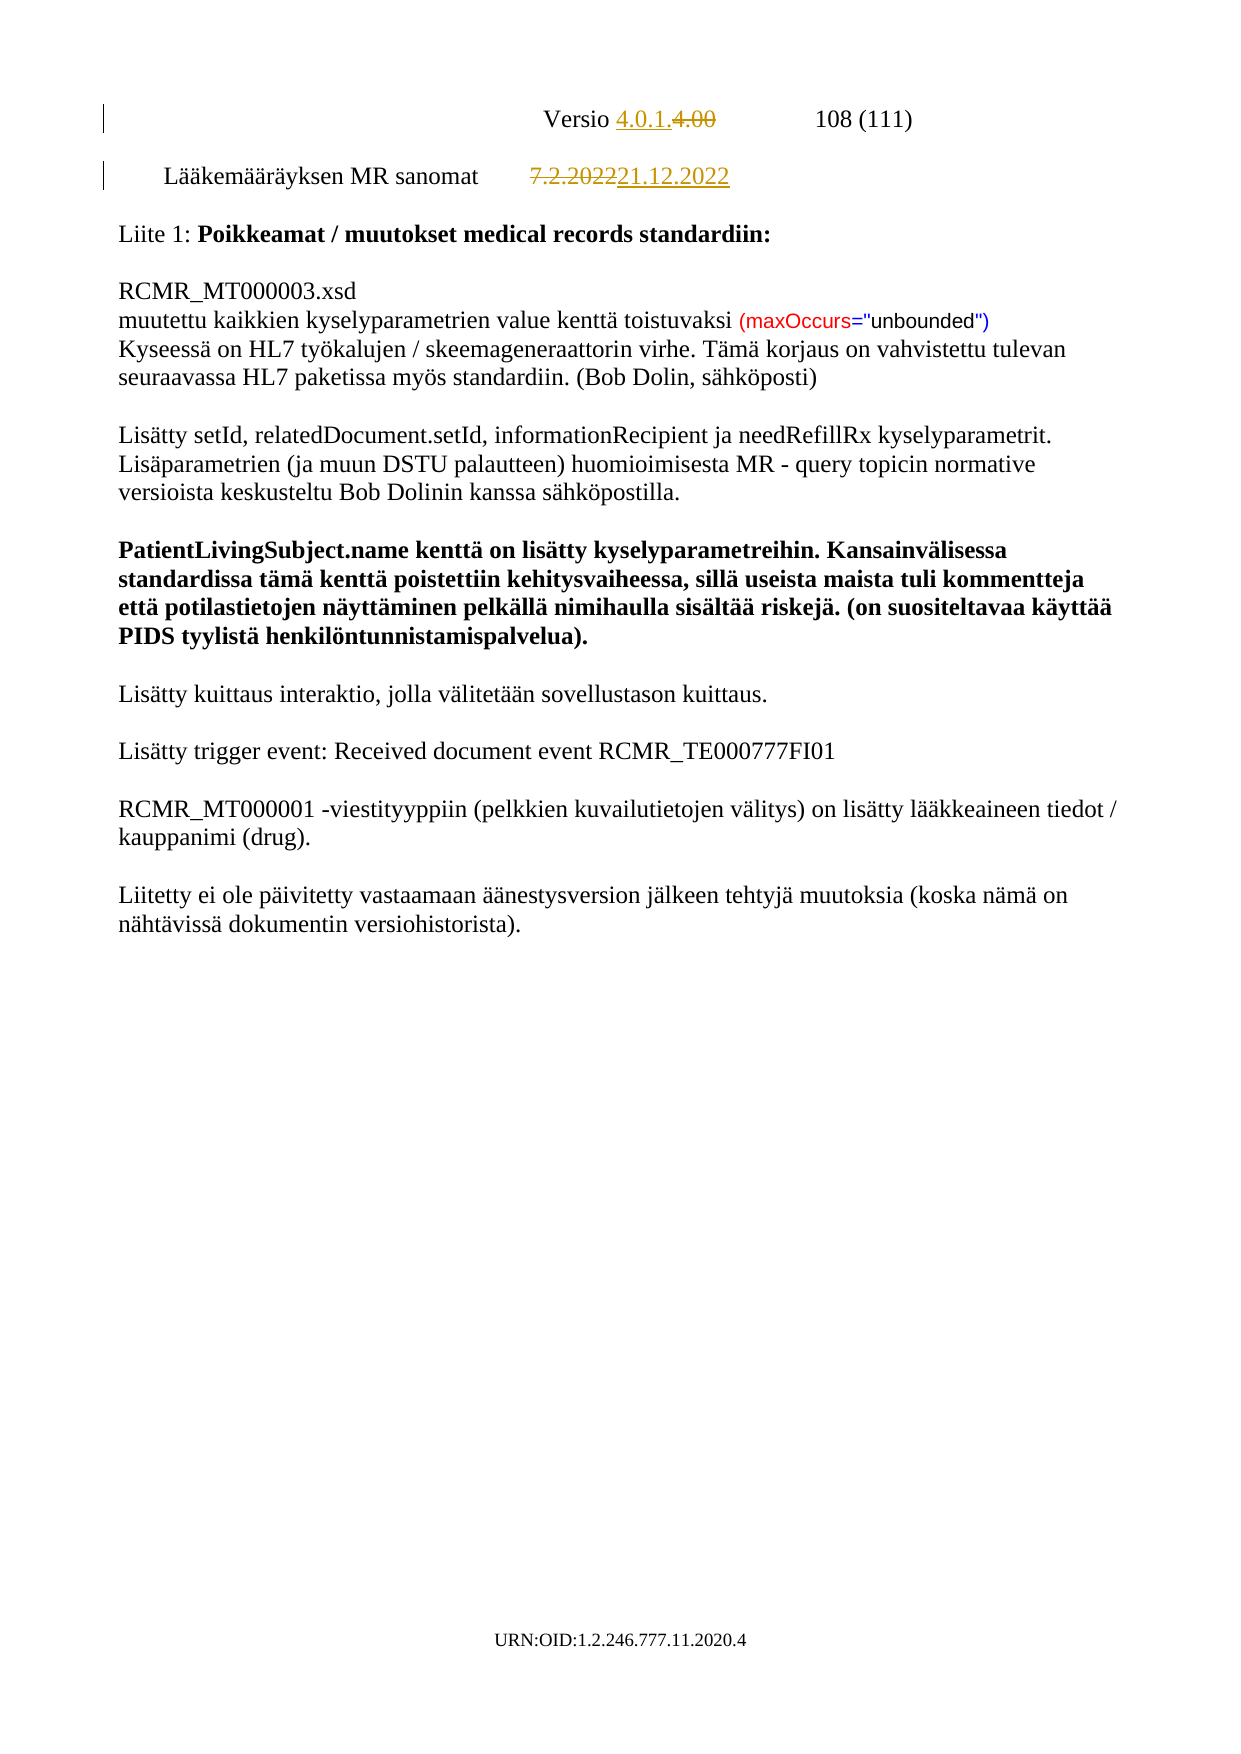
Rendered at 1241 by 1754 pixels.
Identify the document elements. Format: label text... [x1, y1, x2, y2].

text Liitetty ei ole päivitetty vastaamaan äänestysversion jälkeen tehtyjä muutoksia (koska nämä on nähtävissä dokumentin versiohistorista). [118, 880, 1122, 937]
text Liite 1: Poikkeamat / muutokset medical records standardiin: [118, 219, 1122, 247]
text Lisätty kuittaus interaktio, jolla välitetään sovellustason kuittaus. [118, 679, 1122, 707]
text PatientLivingSubject.name kenttä on lisätty kyselyparametreihin. Kansainvälisessa standardissa tämä kenttä poistettiin kehitysvaiheessa, sillä useista maista tuli kommentteja että potilastietojen näyttäminen pelkällä nimihaulla sisältää riskejä. (on suositeltavaa käyttää PIDS tyylistä henkilöntunnistamispalvelua). [118, 535, 1122, 650]
text Lisätty setId, relatedDocument.setId, informationRecipient ja needRefillRx kyselyparametrit. [118, 420, 1122, 449]
text RCMR_MT000001 -viestityyppiin (pelkkien kuvailutietojen välitys) on lisätty lääkkeaineen tiedot / kauppanimi (drug). [118, 794, 1122, 851]
text Lisätty trigger event: Received document event RCMR_TE000777FI01 [118, 736, 1122, 765]
text muutettu kaikkien kyselyparametrien value kenttä toistuvaksi (maxOccurs="unbounded") [118, 305, 1122, 334]
text RCMR_MT000003.xsd [118, 276, 1122, 305]
text Kyseessä on HL7 työkalujen / skeemageneraattorin virhe. Tämä korjaus on vahvistettu tulevan seuraavassa HL7 paketissa myös standardiin. (Bob Dolin, sähköposti) [118, 334, 1122, 391]
text Lisäparametrien (ja muun DSTU palautteen) huomioimisesta MR - query topicin normative versioista keskusteltu Bob Dolinin kanssa sähköpostilla. [118, 449, 1122, 506]
